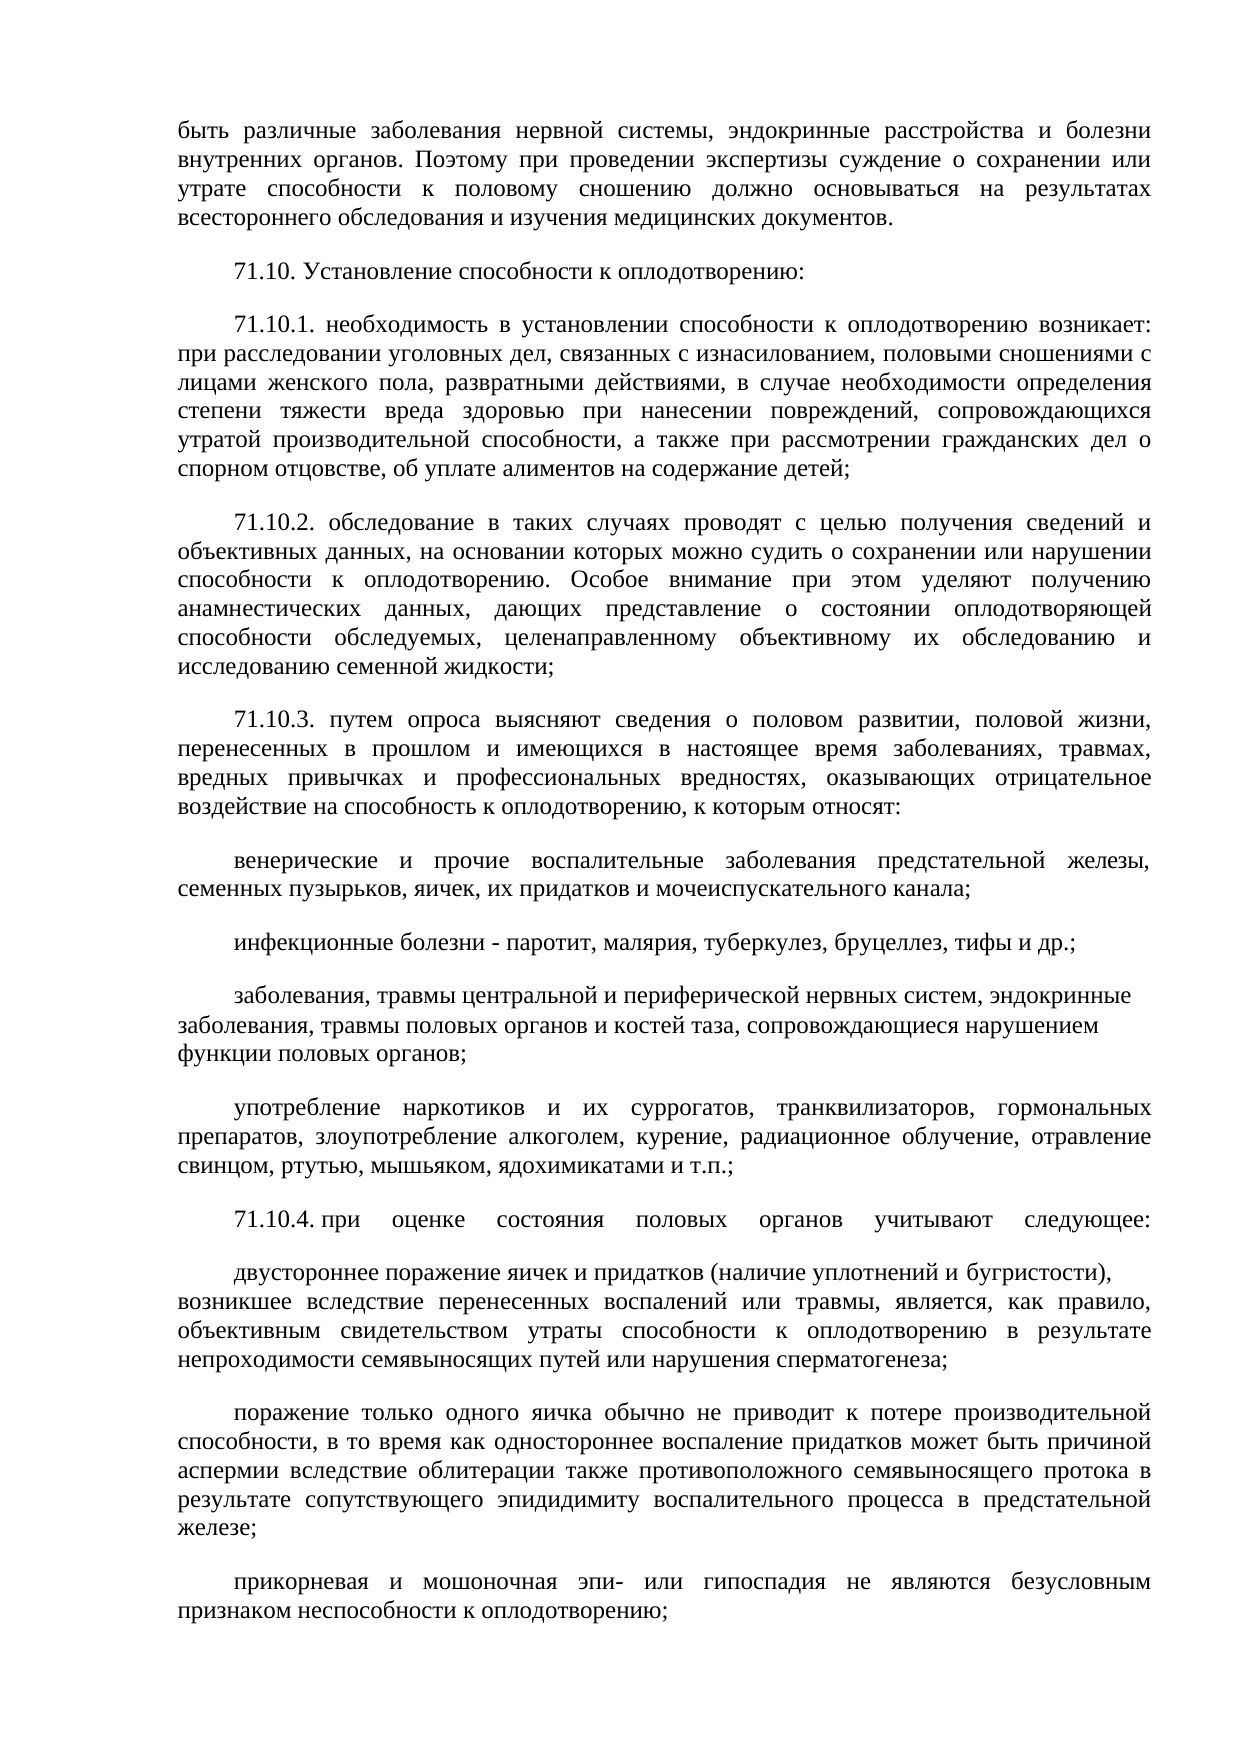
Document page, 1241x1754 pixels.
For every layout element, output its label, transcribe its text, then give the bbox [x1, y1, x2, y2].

text заболевания, травмы половых органов и костей таза, сопровождающиеся нарушением функции половых органов; [177, 1010, 1165, 1067]
text прикорневая и мошоночная эпи- или гипоспадия не являются безусловным признаком неспособности к оплодотворению; [177, 1566, 1152, 1624]
text употребление наркотиков и их суррогатов, транквилизаторов, гормональных препаратов, злоупотребление алкоголем, курение, радиационное облучение, отравление свинцом, ртутью, мышьяком, ядохимикатами и т.п.; [177, 1092, 1152, 1179]
text поражение только одного яичка обычно не приводит к потере производительной способности, в то время как одностороннее воспаление придатков может быть причиной аспермии вследствие облитерации также противоположного семявыносящего протока в результате сопутствующего эпидидимиту воспалительного процесса в предстательной железе; [177, 1397, 1152, 1541]
list необходимость в установлении способности к оплодотворению возникает: при расследовании уголовных дел, связанных с изнасилованием, половыми сношениями с лицами женского пола, развратными действиями, в случае необходимости определения степени тяжести вреда здоровью при нанесении повреждений, сопровождающихся утратой производительной способности, а также при рассмотрении гражданских дел о спорном отцовстве, об уплате алиментов на содержание детей; [177, 309, 1152, 482]
text инфекционные болезни - паротит, малярия, туберкулез, бруцеллез, тифы и др.; заболевания, травмы центральной и периферической нервных систем, эндокринные [233, 903, 1165, 1009]
list Установление способности к оплодотворению: [233, 256, 1165, 284]
list путем опроса выясняют сведения о половом развитии, половой жизни, перенесенных в прошлом и имеющихся в настоящее время заболеваниях, травмах, вредных привычках и профессиональных вредностях, оказывающих отрицательное воздействие на способность к оплодотворению, к которым относят: [177, 704, 1152, 819]
list обследование в таких случаях проводят с целью получения сведений и объективных данных, на основании которых можно судить о сохранении или нарушении способности к оплодотворению. Особое внимание при этом уделяют получению анамнестических данных, дающих представление о состоянии оплодотворяющей способности обследуемых, целенаправленному объективному их обследованию и исследованию семенной жидкости; [177, 507, 1152, 679]
text венерические и прочие воспалительные заболевания предстательной железы, семенных пузырьков, яичек, их придатков и мочеиспускательного канала; [177, 845, 1152, 902]
list при оценке состояния половых органов учитывают следующее: двустороннее поражение яичек и придатков (наличие уплотнений и бугристости), [233, 1179, 1152, 1286]
text быть различные заболевания нервной системы, эндокринные расстройства и болезни внутренних органов. Поэтому при проведении экспертизы суждение о сохранении или утрате способности к половому сношению должно основываться на результатах всестороннего обследования и изучения медицинских документов. [177, 115, 1152, 230]
text возникшее вследствие перенесенных воспалений или травмы, является, как правило, объективным свидетельством утраты способности к оплодотворению в результате непроходимости семявыносящих путей или нарушения сперматогенеза; [177, 1286, 1152, 1372]
